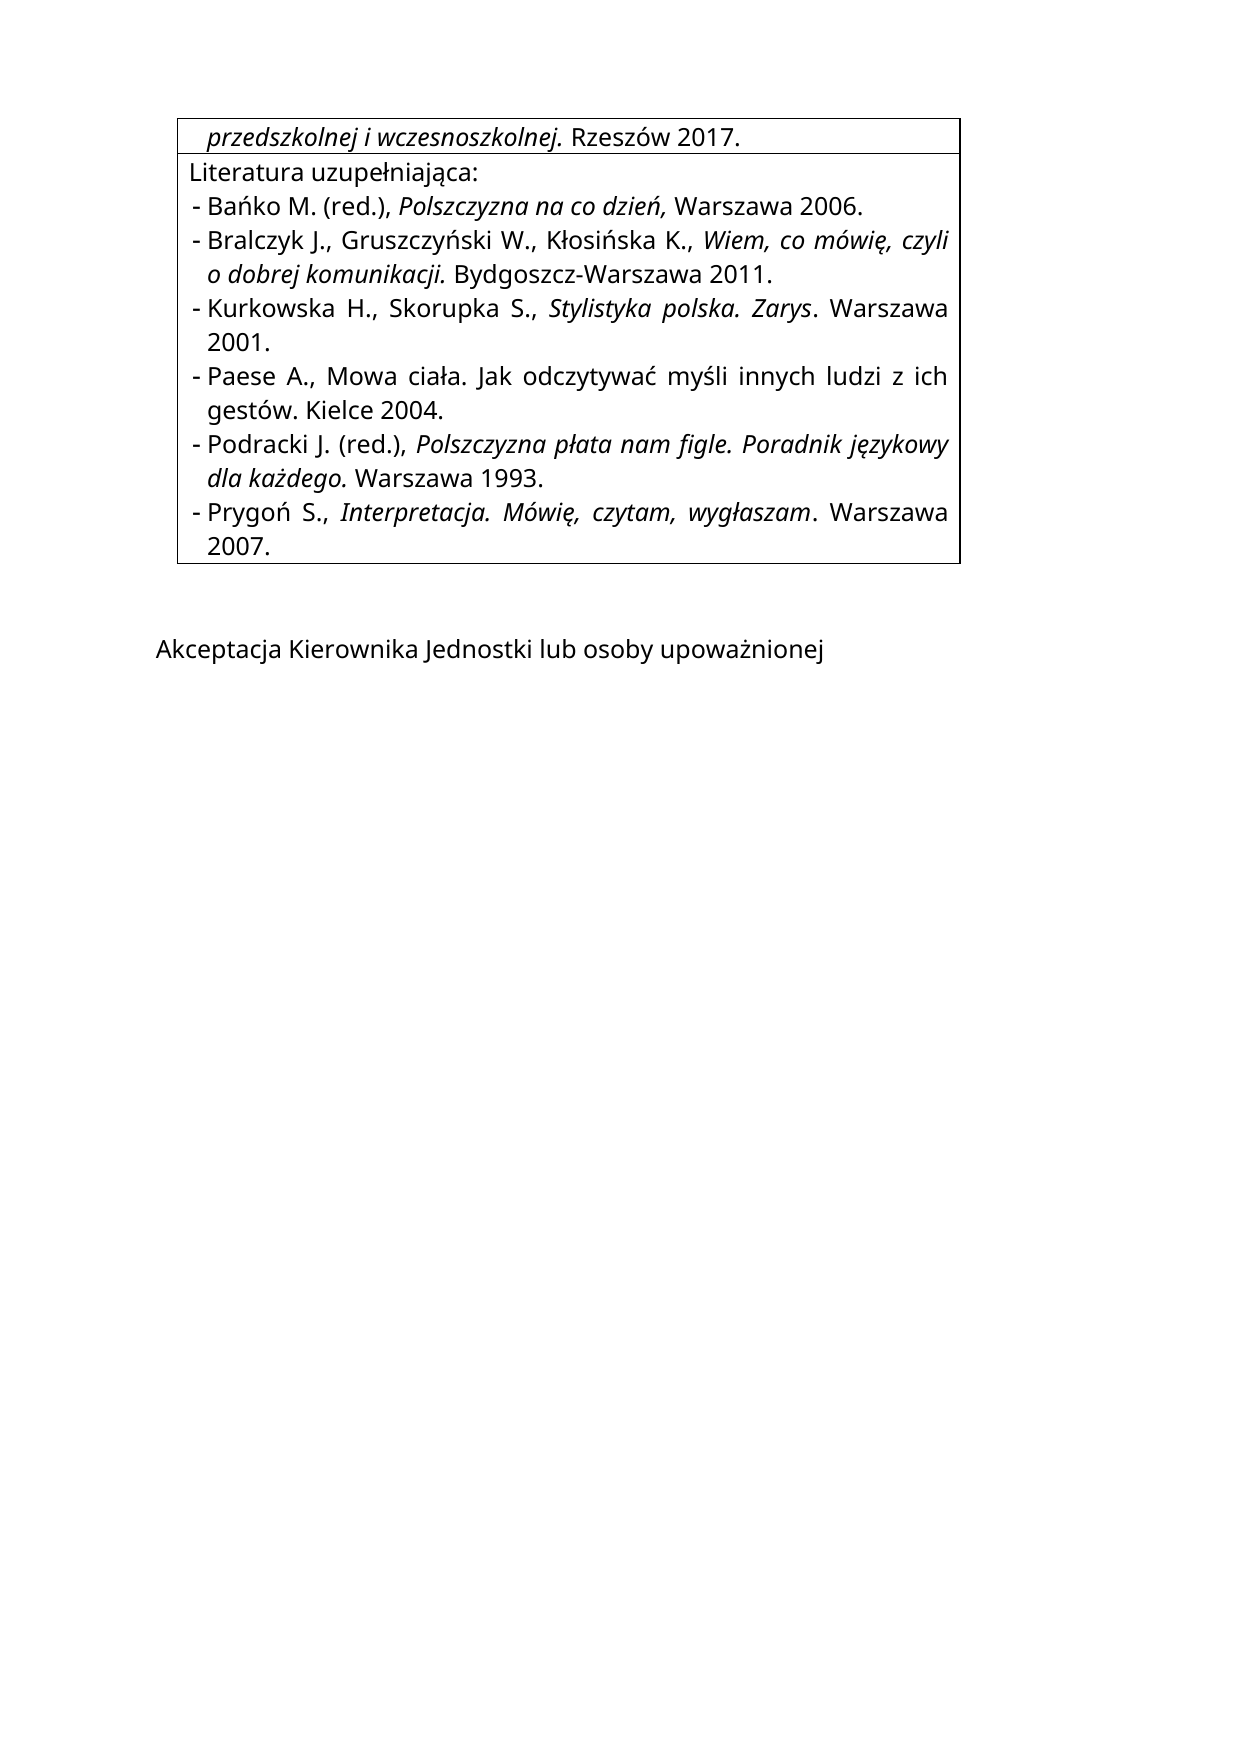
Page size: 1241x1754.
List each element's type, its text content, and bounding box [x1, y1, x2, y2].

text Akceptacja Kierownika Jednostki lub osoby upoważnionej [156, 632, 1122, 666]
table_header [178, 119, 959, 153]
table_cell Literatura uzupełniająca: Bańko M. (red.), Polszczyzna na co dzień, Warszawa 2006. Bralczyk J., Gruszczyński W., Kłosińska K., Wiem, co mówię, czyli o dobrej komunikacji. Bydgoszcz-Warszawa 2011. Kurkowska H., Skorupka S., Stylistyka polska. Zarys. Warszawa 2001. Paese A., Mowa ciała. Jak odczytywać myśli innych ludzi z ich gestów. Kielce 2004. Podracki J. (red.), Polszczyzna płata nam figle. Poradnik językowy dla każdego. Warszawa 1993. Prygoń S., Interpretacja. Mówię, czytam, wygłaszam. Warszawa 2007. [178, 154, 959, 563]
